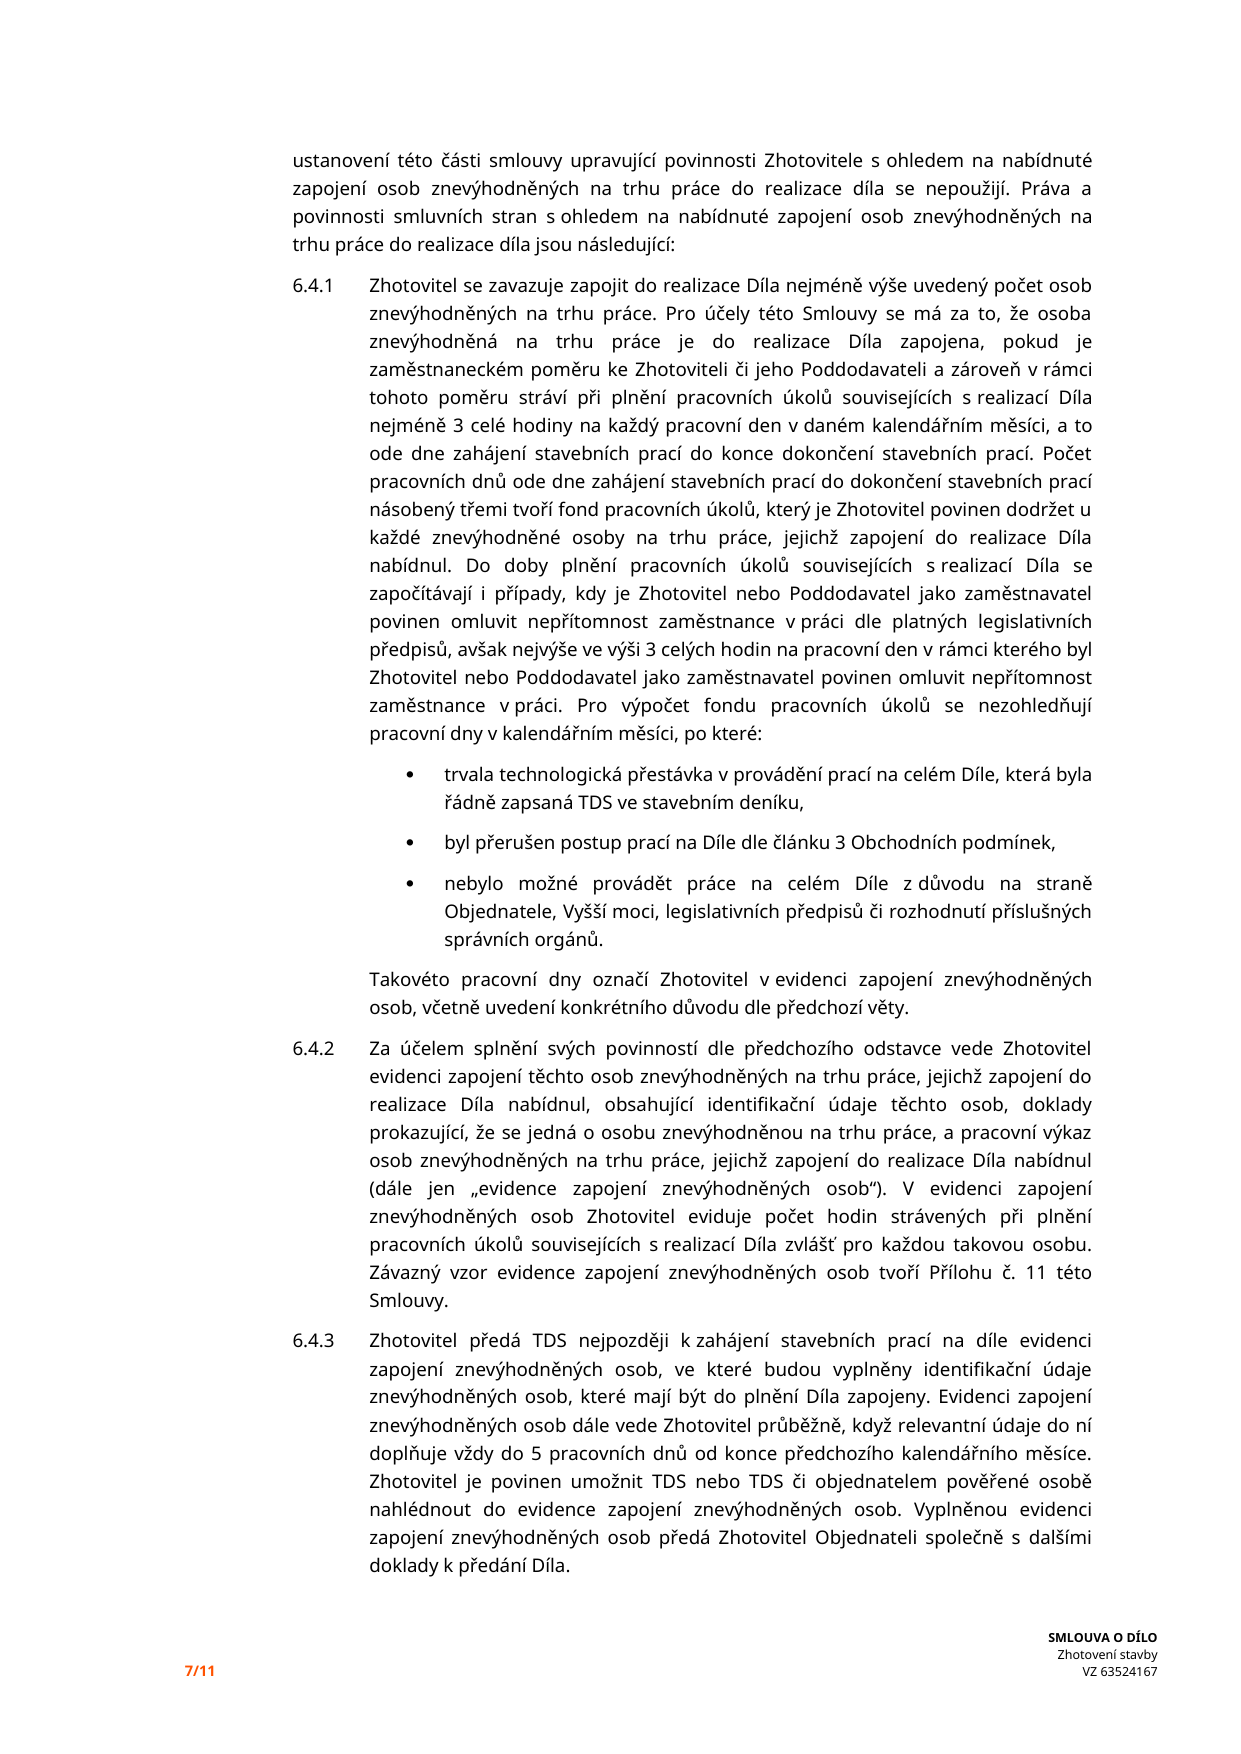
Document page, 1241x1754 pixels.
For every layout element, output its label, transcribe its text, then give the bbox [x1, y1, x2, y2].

text Za účelem splnění svých povinností dle předchozího odstavce vede Zhotovitel evidenci zapojení těchto osob znevýhodněných na trhu práce, jejichž zapojení do realizace Díla nabídnul, obsahující identifikační údaje těchto osob, doklady prokazující, že se jedná o osobu znevýhodněnou na trhu práce, a pracovní výkaz osob znevýhodněných na trhu práce, jejichž zapojení do realizace Díla nabídnul (dále jen „evidence zapojení znevýhodněných osob“). V evidenci zapojení znevýhodněných osob Zhotovitel eviduje počet hodin strávených při plnění pracovních úkolů souvisejících s realizací Díla zvlášť pro každou takovou osobu. Závazný vzor evidence zapojení znevýhodněných osob tvoří Přílohu č. 11 této Smlouvy. [292, 1035, 1093, 1313]
list nebylo možné provádět práce na celém Díle z důvodu na straně Objednatele, Vyšší moci, legislativních předpisů či rozhodnutí příslušných správních orgánů. [407, 870, 1093, 952]
list trvala technologická přestávka v provádění prací na celém Díle, která byla řádně zapsaná TDS ve stavebním deníku, [407, 761, 1093, 814]
list byl přerušen postup prací na Díle dle článku 3 Obchodních podmínek, [407, 829, 1093, 855]
list Zhotovitel se zavazuje zapojit do realizace Díla nejméně výše uvedený počet osob znevýhodněných na trhu práce. Pro účely této Smlouvy se má za to, že osoba znevýhodněná na trhu práce je do realizace Díla zapojena, pokud je zaměstnaneckém poměru ke Zhotoviteli či jeho Poddodavateli a zároveň v rámci tohoto poměru stráví při plnění pracovních úkolů souvisejících s realizací Díla nejméně 3 celé hodiny na každý pracovní den v daném kalendářním měsíci, a to ode dne zahájení stavebních prací do konce dokončení stavebních prací. Počet pracovních dnů ode dne zahájení stavebních prací do dokončení stavebních prací násobený třemi tvoří fond pracovních úkolů, který je Zhotovitel povinen dodržet u každé znevýhodněné osoby na trhu práce, jejichž zapojení do realizace Díla nabídnul. Do doby plnění pracovních úkolů souvisejících s realizací Díla se započítávají i případy, kdy je Zhotovitel nebo Poddodavatel jako zaměstnavatel povinen omluvit nepřítomnost zaměstnance v práci dle platných legislativních předpisů, avšak nejvýše ve výši 3 celých hodin na pracovní den v rámci kterého byl Zhotovitel nebo Poddodavatel jako zaměstnavatel povinen omluvit nepřítomnost zaměstnance v práci. Pro výpočet fondu pracovních úkolů se nezohledňují pracovní dny v kalendářním měsíci, po které: [292, 272, 1093, 746]
text Zhotovitel předá TDS nejpozději k zahájení stavebních prací na díle evidenci zapojení znevýhodněných osob, ve které budou vyplněny identifikační údaje znevýhodněných osob, které mají být do plnění Díla zapojeny. Evidenci zapojení znevýhodněných osob dále vede Zhotovitel průběžně, když relevantní údaje do ní doplňuje vždy do 5 pracovních dnů od konce předchozího kalendářního měsíce. Zhotovitel je povinen umožnit TDS nebo TDS či objednatelem pověřené osobě nahlédnout do evidence zapojení znevýhodněných osob. Vyplněnou evidenci zapojení znevýhodněných osob předá Zhotovitel Objednateli společně s dalšími doklady k předání Díla. [292, 1328, 1093, 1577]
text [216, 147, 1093, 257]
list Takovéto pracovní dny označí Zhotovitel v evidenci zapojení znevýhodněných osob, včetně uvedení konkrétního důvodu dle předchozí věty. [369, 967, 1093, 1020]
